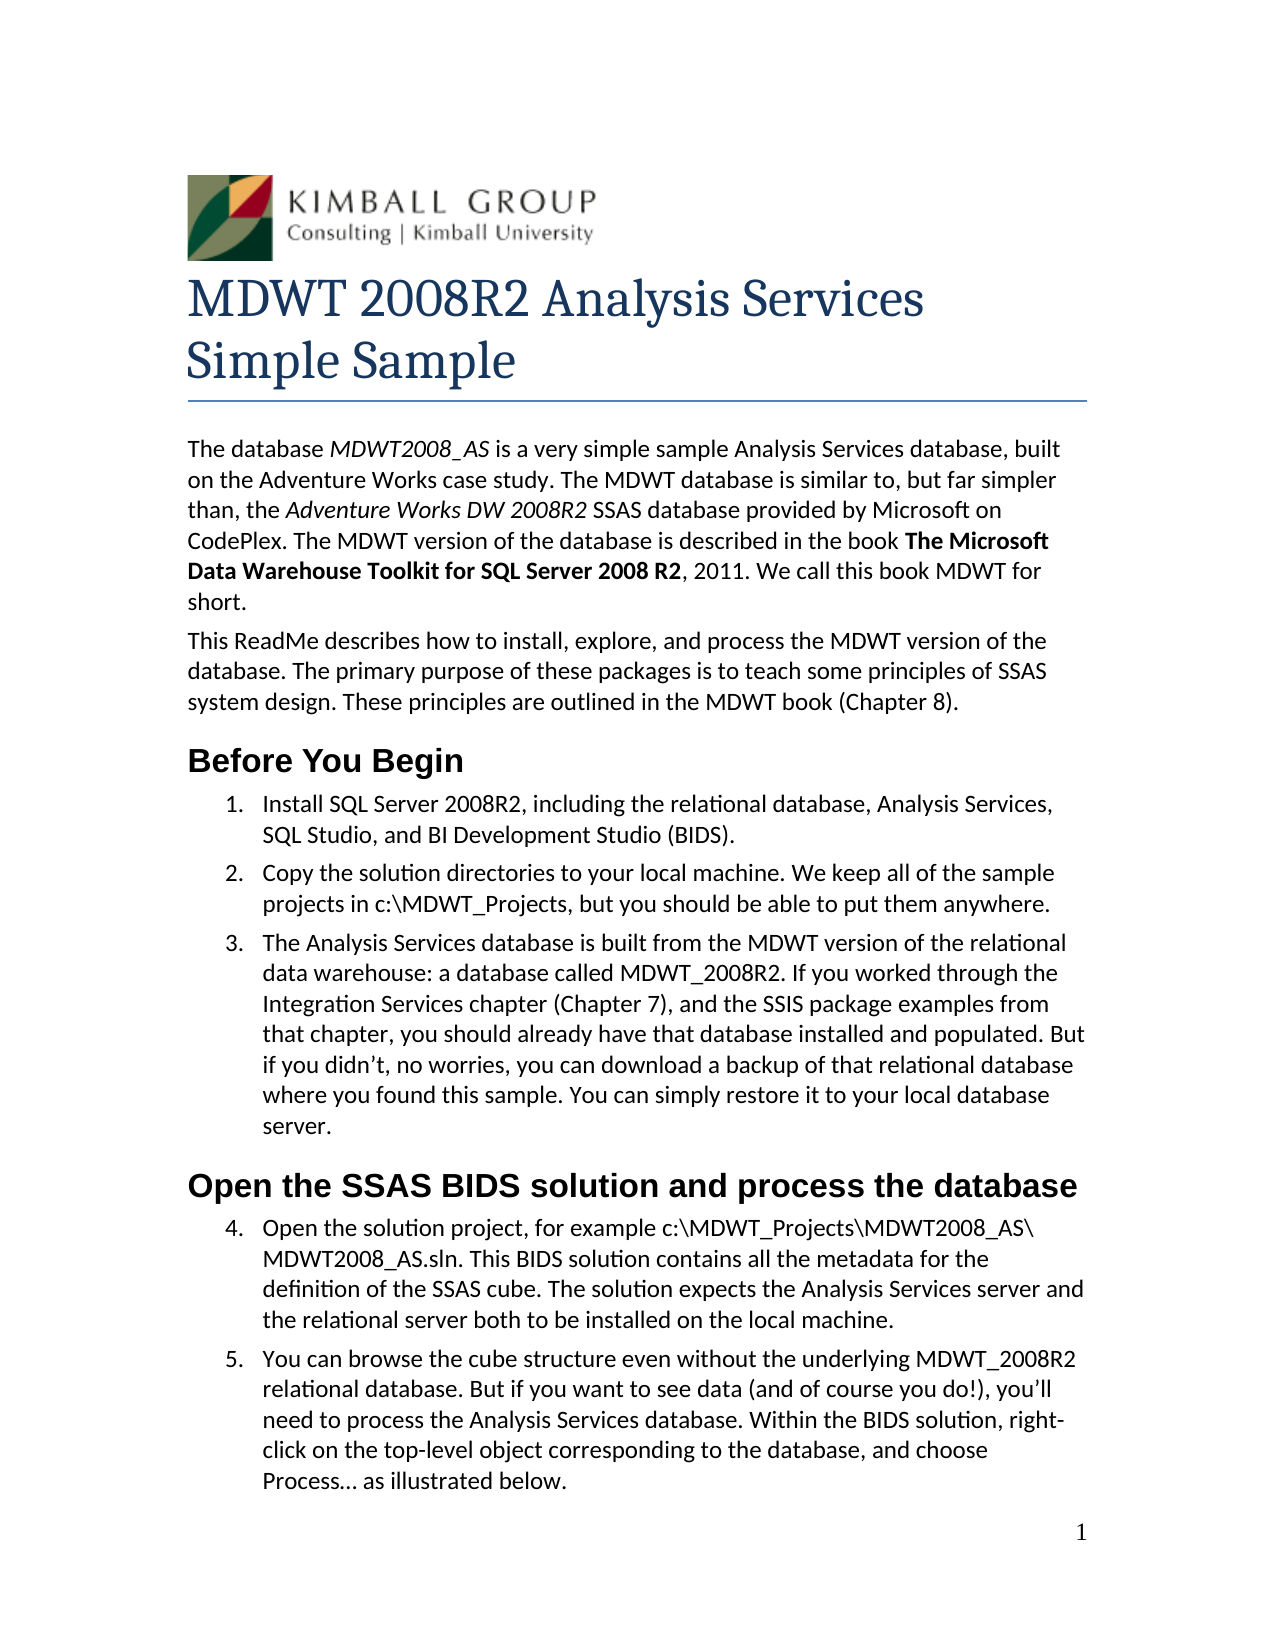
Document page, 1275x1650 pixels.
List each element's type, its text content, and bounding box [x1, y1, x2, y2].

list The Analysis Services database is built from the MDWT version of the relational data warehouse: a database called MDWT_2008R2. If you worked through the Integration Services chapter (Chapter 7), and the SSIS package examples from that chapter, you should already have that database installed and populated. But if you didn’t, no worries, you can download a backup of that relational database where you found this sample. You can simply restore it to your local database server. [225, 927, 1087, 1141]
list You can browse the cube structure even without the underlying MDWT_2008R2 relational database. But if you want to see data (and of course you do!), you’ll need to process the Analysis Services database. Within the BIDS solution, right-click on the top-level object corresponding to the database, and choose Process… as illustrated below. [225, 1343, 1087, 1495]
list Install SQL Server 2008R2, including the relational database, Analysis Services, SQL Studio, and BI Development Studio (BIDS). [225, 788, 1087, 849]
subtitle Open the SSAS BIDS solution and process the database [187, 1166, 1087, 1204]
text This ReadMe describes how to install, explore, and process the MDWT version of the database. The primary purpose of these packages is to teach some principles of SSAS system design. These principles are outlined in the MDWT book (Chapter 8). [187, 625, 1087, 716]
title MDWT 2008R2 Analysis Services Simple Sample [187, 267, 1087, 402]
subtitle Before You Begin [187, 741, 1087, 780]
picture [187, 175, 602, 261]
text The database MDWT2008_AS is a very simple sample Analysis Services database, built on the Adventure Works case study. The MDWT database is similar to, but far simpler than, the Adventure Works DW 2008R2 SSAS database provided by Microsoft on CodePlex. The MDWT version of the database is described in the book The Microsoft Data Warehouse Toolkit for SQL Server 2008 R2, 2011. We call this book MDWT for short. [187, 433, 1087, 617]
list Copy the solution directories to your local machine. We keep all of the sample projects in c:\MDWT_Projects, but you should be able to put them anywhere. [225, 858, 1087, 919]
list Open the solution project, for example c:\MDWT_Projects\MDWT2008_AS\MDWT2008_AS.sln. This BIDS solution contains all the metadata for the definition of the SSAS cube. The solution expects the Analysis Services server and the relational server both to be installed on the local machine. [225, 1212, 1087, 1334]
